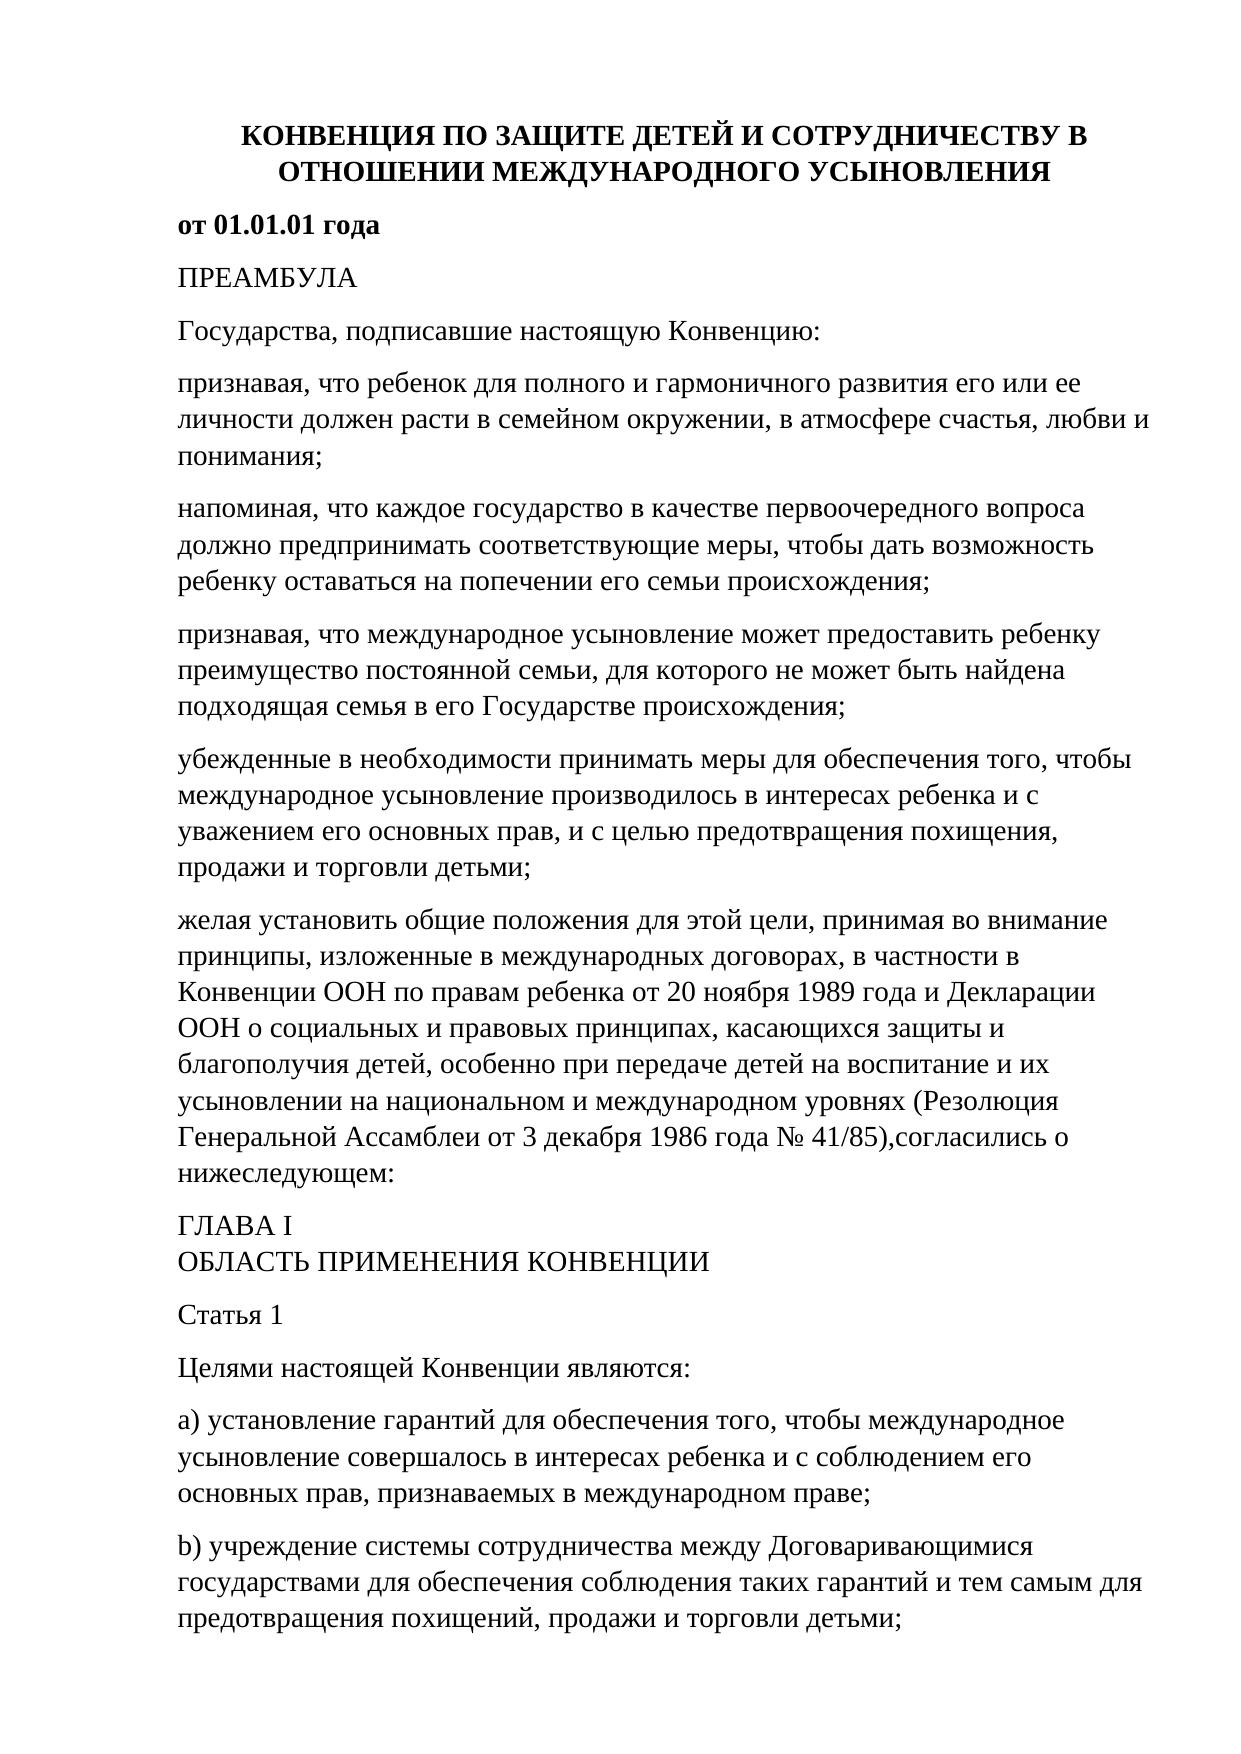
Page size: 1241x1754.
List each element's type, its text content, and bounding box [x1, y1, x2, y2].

text признавая, что международное усыновление может предоставить ребенку преимущество постоянной семьи, для которого не может быть найдена подходящая семья в его Государстве происхождения; [177, 616, 1152, 722]
text ГЛАВА І ОБЛАСТЬ ПРИМЕНЕНИЯ КОНВЕНЦИИ [177, 1208, 1152, 1278]
text а) установление гарантий для обеспечения того, чтобы международное усыновление совершалось в интересах ребенка и с соблюдением его основных прав, признаваемых в международном праве; [177, 1402, 1152, 1508]
text b) учреждение системы сотрудничества между Договаривающимися государствами для обеспечения соблюдения таких гарантий и тем самым для предотвращения похищений, продажи и торговли детьми; [177, 1528, 1152, 1633]
text от 01.01.01 года [177, 207, 1152, 241]
text ПРЕАМБУЛА [177, 260, 1152, 293]
text КОНВЕНЦИЯ ПО ЗАЩИТЕ ДЕТЕЙ И СОТРУДНИЧЕСТВУ В ОТНОШЕНИИ МЕЖДУНАРОДНОГО УСЫНОВЛЕНИЯ [177, 118, 1152, 188]
text Государства, подписавшие настоящую Конвенцию: [177, 313, 1152, 346]
text убежденные в необходимости принимать меры для обеспечения того, чтобы международное усыновление производилось в интересах ребенка и с уважением его основных прав, и с целью предотвращения похищения, продажи и торговли детьми; [177, 741, 1152, 883]
text Целями настоящей Конвенции являются: [177, 1350, 1152, 1383]
text признавая, что ребенок для полного и гармоничного развития его или ее личности должен расти в семейном окружении, в атмосфере счастья, любви и понимания; [177, 366, 1152, 471]
text напоминая, что каждое государство в качестве первоочередного вопроса должно предпринимать соответствующие меры, чтобы дать возможность ребенку оставаться на попечении его семьи происхождения; [177, 491, 1152, 596]
text желая установить общие положения для этой цели, принимая во внимание принципы, изложенные в международных договорах, в частности в Конвенции ООН по правам ребенка от 20 ноября 1989 года и Декларации ООН о социальных и правовых принципах, касающихся защиты и благополучия детей, особенно при передаче детей на воспитание и их усыновлении на национальном и международном уровнях (Резолюция Генеральной Ассамблеи от 3 декабря 1986 года № 41/85),согласились о нижеследующем: [177, 902, 1152, 1189]
text Статья 1 [177, 1297, 1152, 1330]
